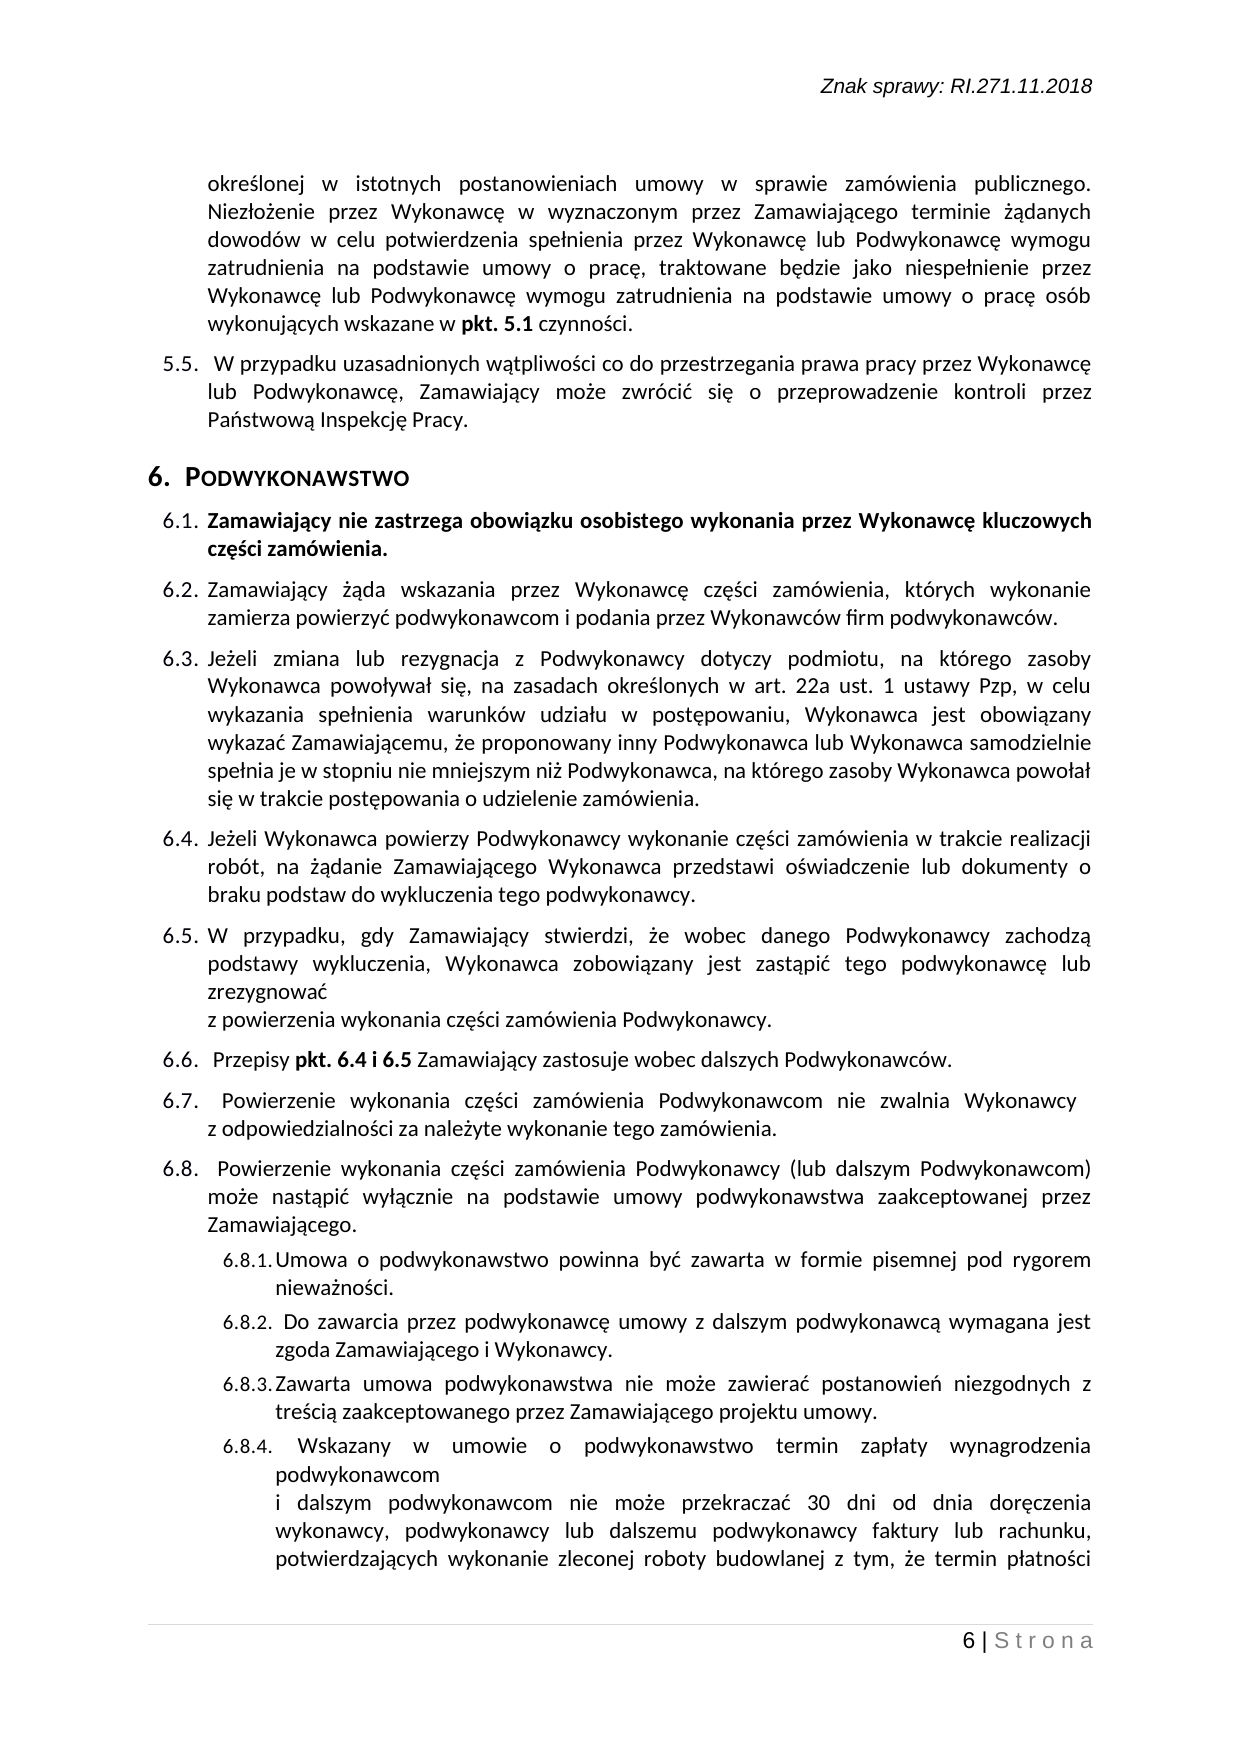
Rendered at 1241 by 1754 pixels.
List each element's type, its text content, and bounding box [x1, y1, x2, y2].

list Powierzenie wykonania części zamówienia Podwykonawcom nie zwalnia Wykonawcy z odpowiedzialności za należyte wykonanie tego zamówienia. [162, 1086, 1093, 1142]
list Zamawiający żąda wskazania przez Wykonawcę części zamówienia, których wykonanie zamierza powierzyć podwykonawcom i podania przez Wykonawców firm podwykonawców. [162, 575, 1093, 631]
list Jeżeli Wykonawca powierzy Podwykonawcy wykonanie części zamówienia w trakcie realizacji robót, na żądanie Zamawiającego Wykonawca przedstawi oświadczenie lub dokumenty o braku podstaw do wykluczenia tego podwykonawcy. [162, 824, 1093, 908]
list Umowa o podwykonawstwo powinna być zawarta w formie pisemnej pod rygorem nieważności. [223, 1245, 1093, 1301]
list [162, 169, 1093, 337]
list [223, 1432, 1093, 1572]
list Zamawiający nie zastrzega obowiązku osobistego wykonania przez Wykonawcę kluczowych części zamówienia. [162, 507, 1093, 563]
list Zawarta umowa podwykonawstwa nie może zawierać postanowień niezgodnych z treścią zaakceptowanego przez Zamawiającego projektu umowy. [223, 1369, 1093, 1425]
list Przepisy pkt. 6.4 i 6.5 Zamawiający zastosuje wobec dalszych Podwykonawców. [162, 1045, 1093, 1073]
list Jeżeli zmiana lub rezygnacja z Podwykonawcy dotyczy podmiotu, na którego zasoby Wykonawca powoływał się, na zasadach określonych w art. 22a ust. 1 ustawy Pzp, w celu wykazania spełnienia warunków udziału w postępowaniu, Wykonawca jest obowiązany wykazać Zamawiającemu, że proponowany inny Podwykonawca lub Wykonawca samodzielnie spełnia je w stopniu nie mniejszym niż Podwykonawca, na którego zasoby Wykonawca powołał się w trakcie postępowania o udzielenie zamówienia. [162, 644, 1093, 812]
list Do zawarcia przez podwykonawcę umowy z dalszym podwykonawcą wymagana jest zgoda Zamawiającego i Wykonawcy. [223, 1307, 1093, 1363]
list Powierzenie wykonania części zamówienia Podwykonawcy (lub dalszym Podwykonawcom) może nastąpić wyłącznie na podstawie umowy podwykonawstwa zaakceptowanej przez Zamawiającego. [162, 1154, 1093, 1238]
list W przypadku uzasadnionych wątpliwości co do przestrzegania prawa pracy przez Wykonawcę lub Podwykonawcę, Zamawiający może zwrócić się o przeprowadzenie kontroli przez Państwową Inspekcję Pracy. [162, 349, 1093, 433]
list W przypadku, gdy Zamawiający stwierdzi, że wobec danego Podwykonawcy zachodzą podstawy wykluczenia, Wykonawca zobowiązany jest zastąpić tego podwykonawcę lub zrezygnować z powierzenia wykonania części zamówienia Podwykonawcy. [162, 921, 1093, 1033]
list Podwykonawstwo [148, 458, 1093, 494]
